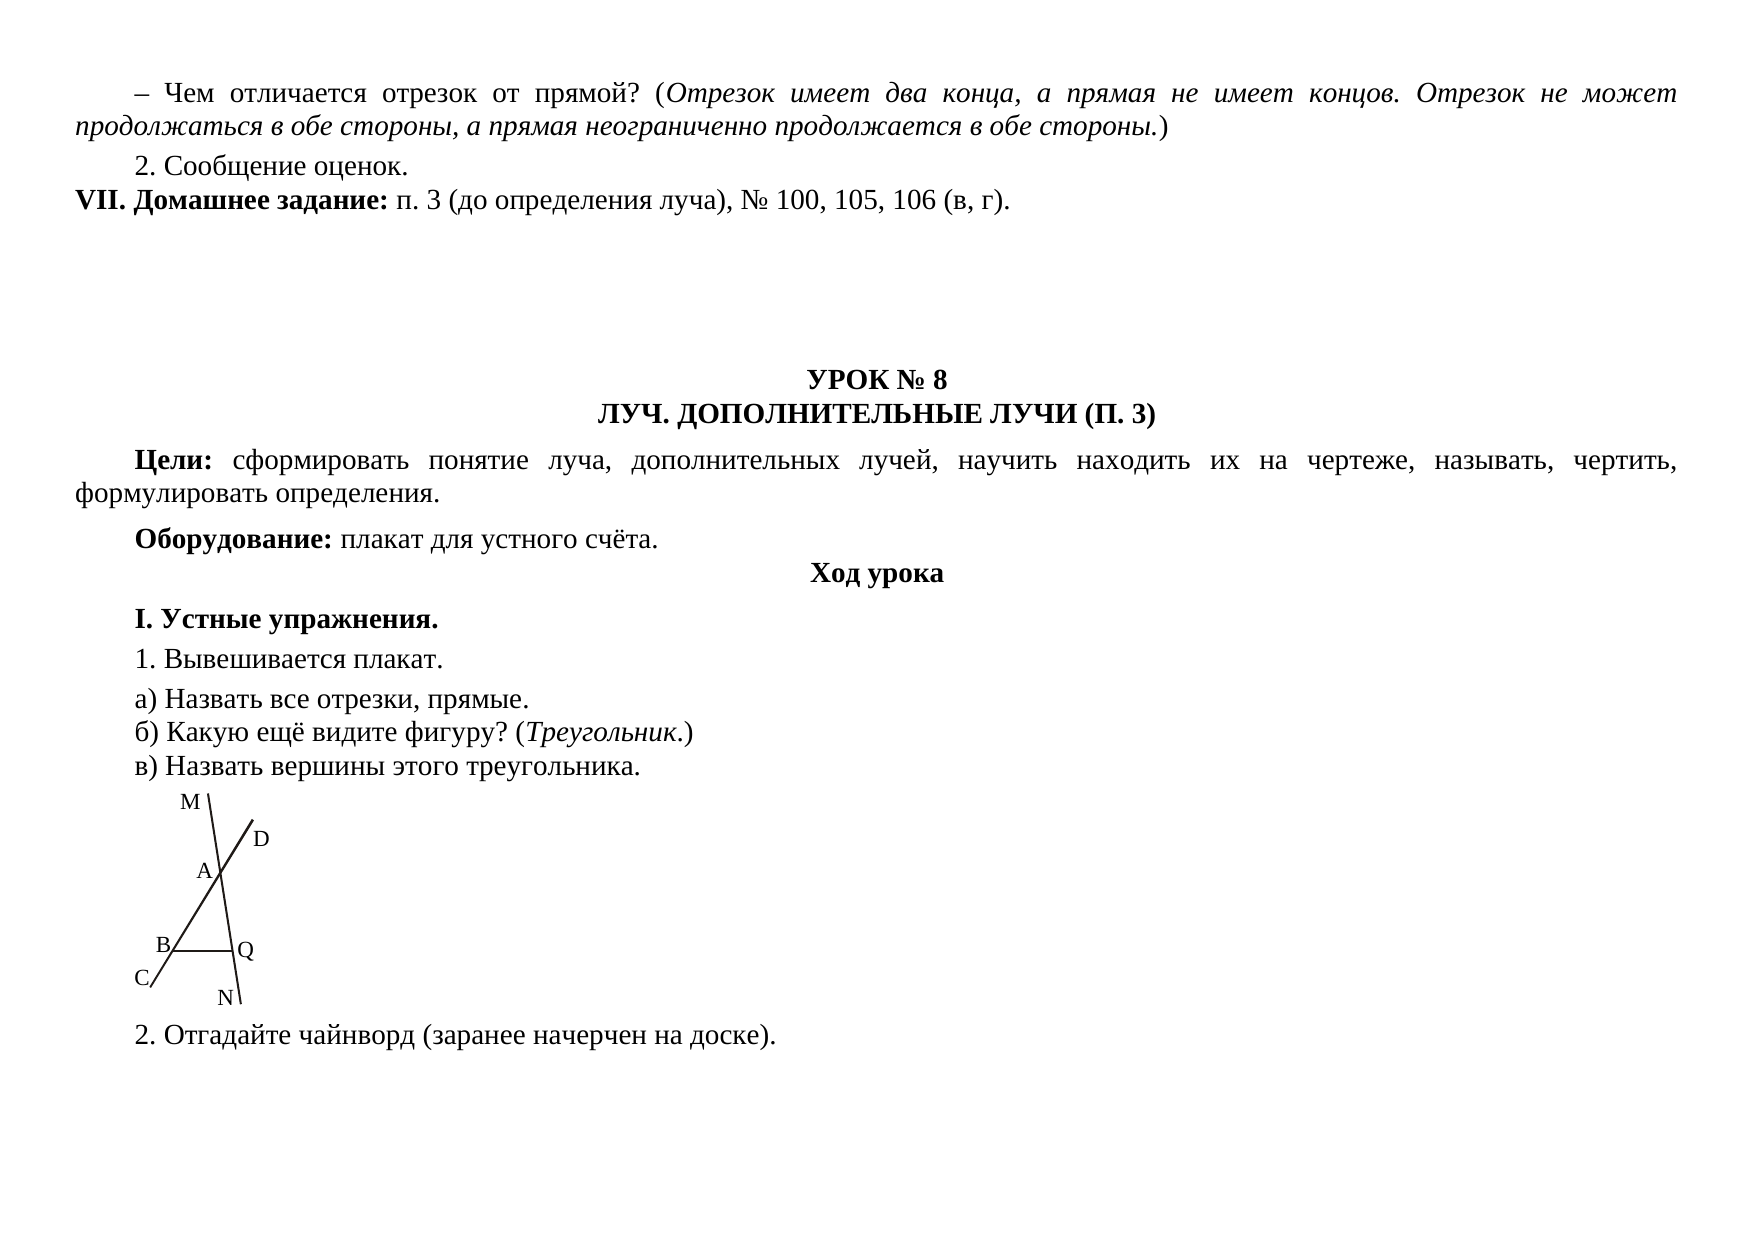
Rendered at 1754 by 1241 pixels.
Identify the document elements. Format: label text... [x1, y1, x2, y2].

text Луч. Дополнительные лучи (п. 3) [75, 396, 1679, 429]
text – Чем отличается отрезок от прямой? (Отрезок имеет два конца, а прямая не имеет концов. Отрезок не может продолжаться в обе стороны, а прямая неограниченно продолжается в обе стороны.) [75, 75, 1679, 142]
text а) Назвать все отрезки, прямые. [75, 681, 1679, 714]
text Ход урока [75, 555, 1679, 589]
text 2. Отгадайте чайнворд (заранее начерчен на доске). [75, 1017, 1679, 1051]
text VII. Домашнее задание: п. 3 (до определения луча), № 100, 105, 106 (в, г). [75, 182, 1679, 215]
text б) Какую ещё видите фигуру? (Треугольник.) [75, 714, 1679, 748]
text в) Назвать вершины этого треугольника. [75, 748, 1679, 781]
text Оборудование: плакат для устного счёта. [75, 522, 1679, 555]
text I. Устные упражнения. [75, 601, 1679, 635]
text 2. Сообщение оценок. [75, 148, 1679, 182]
text Цели: сформировать понятие луча, дополнительных лучей, научить находить их на чертеже, называть, чертить, формулировать определения. [75, 442, 1679, 509]
text Урок № 8 [75, 362, 1679, 396]
text 1. Вывешивается плакат. [75, 641, 1679, 674]
